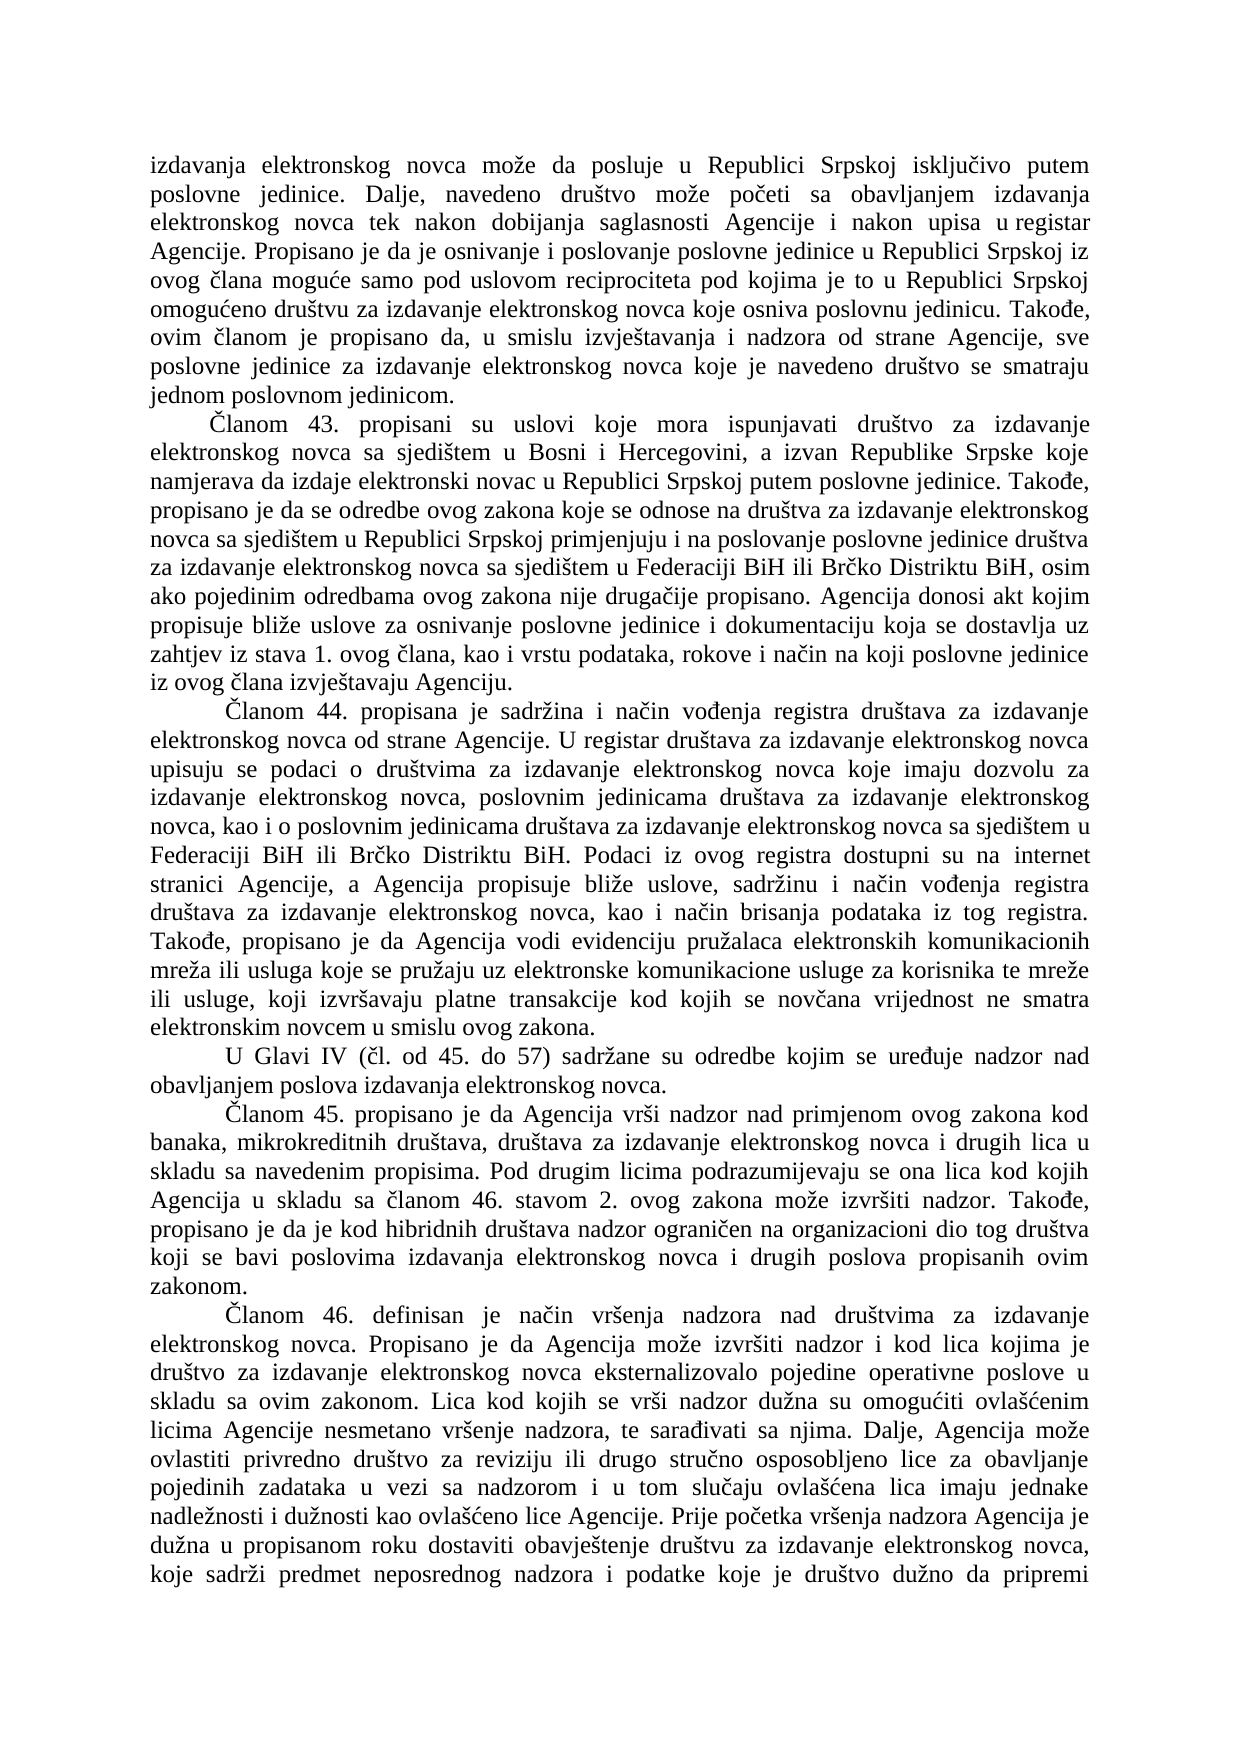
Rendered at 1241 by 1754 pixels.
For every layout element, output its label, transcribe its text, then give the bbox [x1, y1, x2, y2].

text Članom 44. propisana je sadržina i način vođenja registra društava za izdavanje elektronskog novca od strane Agencije. U registar društava za izdavanje elektronskog novca upisuju se podaci o društvima za izdavanje elektronskog novca koje imaju dozvolu za izdavanje elektronskog novca, poslovnim jedinicama društava za izdavanje elektronskog novca, kao i o poslovnim jedinicama društava za izdavanje elektronskog novca sa sjedištem u Federaciji BiH ili Brčko Distriktu BiH. Podaci iz ovog registra dostupni su na internet stranici Agencije, a Agencija propisuje bliže uslove, sadržinu i način vođenja registra društava za izdavanje elektronskog novca, kao i način brisanja podataka iz tog registra. Takođe, propisano je da Agencija vodi evidenciju pružalaca elektronskih komunikacionih mreža ili usluga koje se pružaju uz elektronske komunikacione usluge za korisnika te mreže ili usluge, koji izvršavaju platne transakcije kod kojih se novčana vrijednost ne smatra elektronskim novcem u smislu ovog zakona. [150, 696, 1090, 1041]
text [150, 150, 1090, 409]
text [150, 1300, 1090, 1587]
text Članom 45. propisano je da Agencija vrši nadzor nad primjenom ovog zakona kod banaka, mikrokreditnih društava, društava za izdavanje elektronskog novca i drugih lica u skladu sa navedenim propisima. Pod drugim licima podrazumijevaju se ona lica kod kojih Agencija u skladu sa članom 46. stavom 2. ovog zakona može izvršiti nadzor. Takođe, propisano je da je kod hibridnih društava nadzor ograničen na organizacioni dio tog društva koji se bavi poslovima izdavanja elektronskog novca i drugih poslova propisanih ovim zakonom. [150, 1099, 1090, 1300]
text U Glavi IV (čl. od 45. do 57) sadržane su odredbe kojim se uređuje nadzor nad obavljanjem poslova izdavanja elektronskog novca. [150, 1041, 1090, 1099]
text Članom 43. propisani su uslovi koje mora ispunjavati društvo za izdavanje elektronskog novca sa sjedištem u Bosni i Hercegovini, a izvan Republike Srpske koje namjerava da izdaje elektronski novac u Republici Srpskoj putem poslovne jedinice. Takođe, propisano je da se odredbe ovog zakona koje se odnose na društva za izdavanje elektronskog novca sa sjedištem u Republici Srpskoj primjenjuju i na poslovanje poslovne jedinice društva za izdavanje elektronskog novca sa sjedištem u Federaciji BiH ili Brčko Distriktu BiH, osim ako pojedinim odredbama ovog zakona nije drugačije propisano. Agencija donosi akt kojim propisuje bliže uslove za osnivanje poslovne jedinice i dokumentaciju koja se dostavlja uz zahtjev iz stava 1. ovog člana, kao i vrstu podataka, rokove i način na koji poslovne jedinice iz ovog člana izvještavaju Agenciju. [150, 409, 1090, 696]
